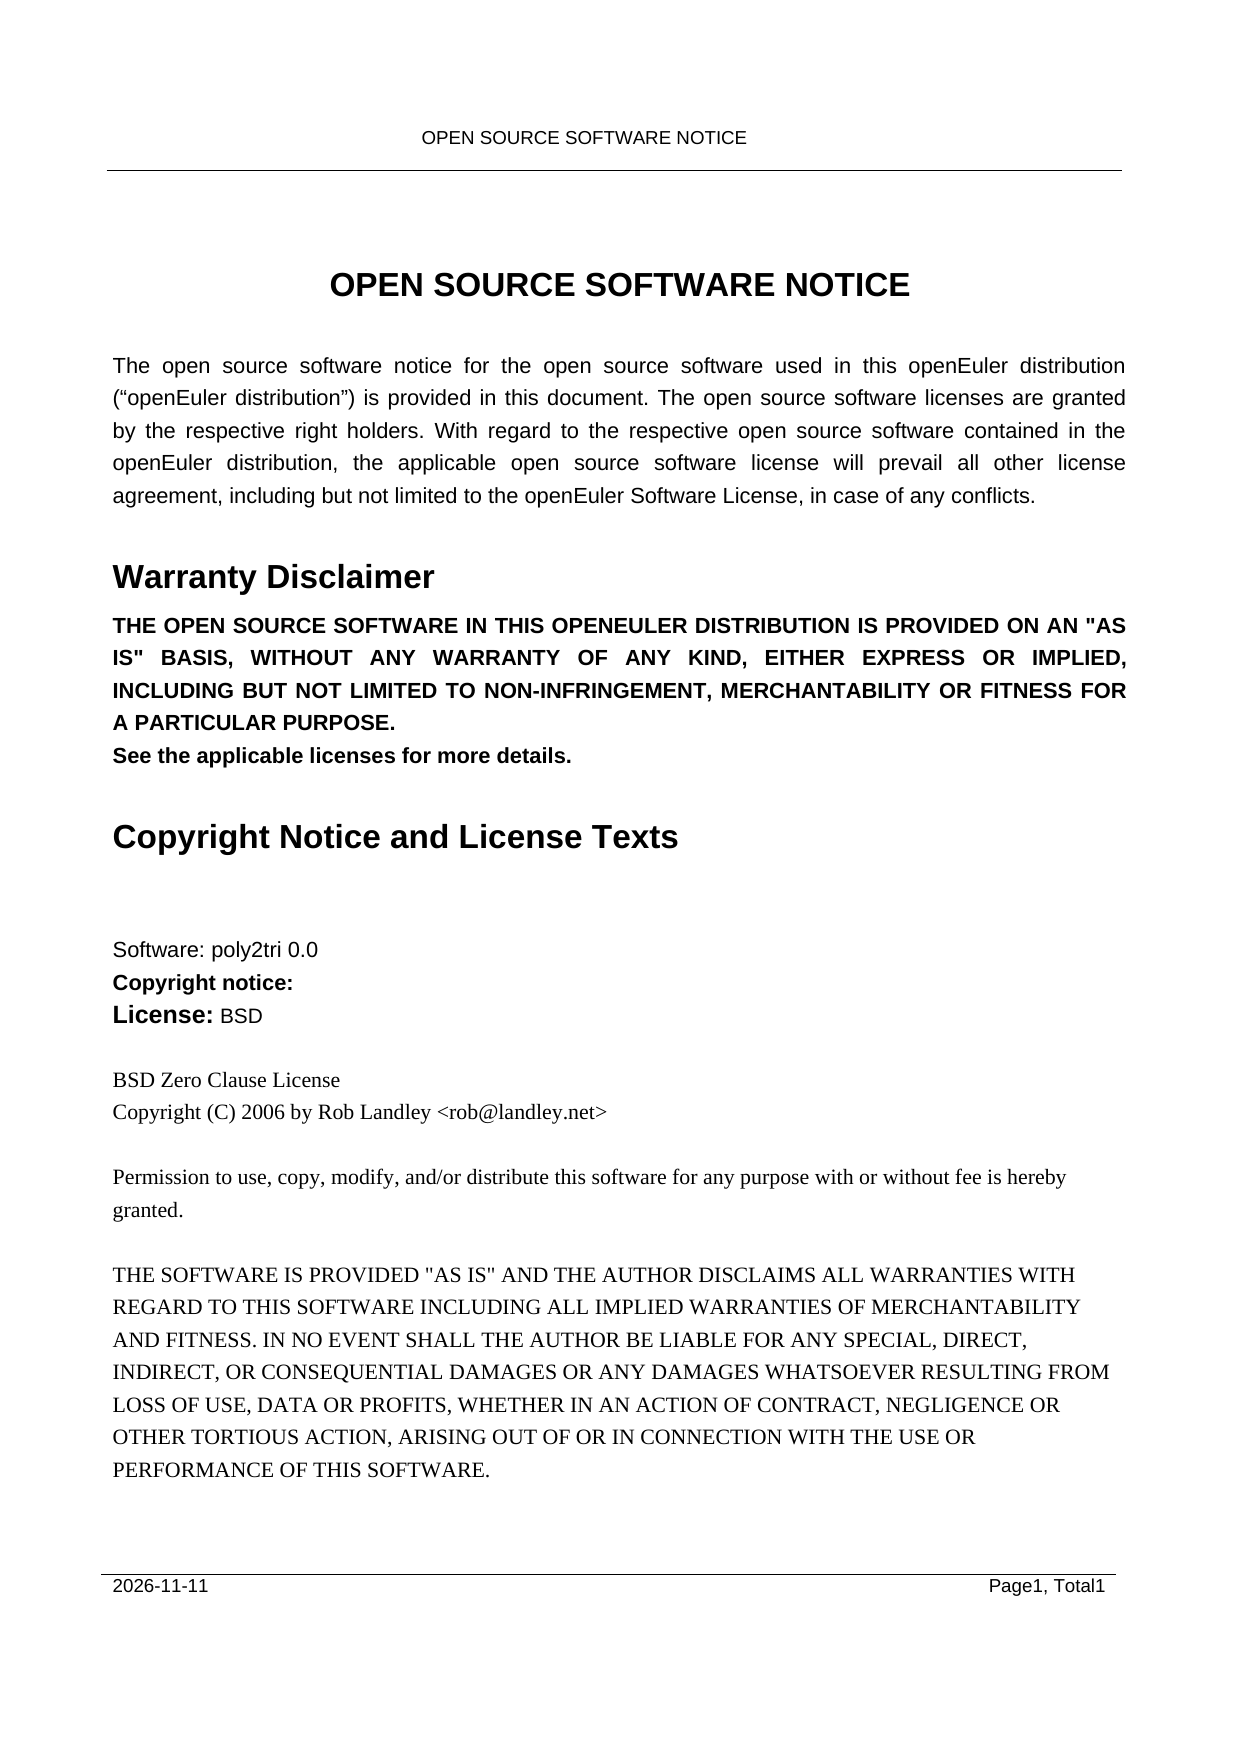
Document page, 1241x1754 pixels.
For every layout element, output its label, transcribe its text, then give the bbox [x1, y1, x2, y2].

text Copyright notice: [112, 966, 1128, 998]
text The open source software notice for the open source software used in this openEuler distribution (“openEuler distribution”) is provided in this document. The open source software licenses are granted by the respective right holders. With regard to the respective open source software contained in the openEuler distribution, the applicable open source software license will prevail all other license agreement, including but not limited to the openEuler Software License, in case of any conflicts. [112, 349, 1128, 511]
text Software: poly2tri 0.0 [112, 933, 1128, 966]
text THE OPEN SOURCE SOFTWARE IN THIS OPENEULER DISTRIBUTION IS PROVIDED ON AN "AS IS" BASIS, WITHOUT ANY WARRANTY OF ANY KIND, EITHER EXPRESS OR IMPLIED, INCLUDING BUT NOT LIMITED TO NON-INFRINGEMENT, MERCHANTABILITY OR FITNESS FOR A PARTICULAR PURPOSE. See the applicable licenses for more details. [112, 609, 1128, 771]
text Copyright Notice and License Texts [112, 804, 1128, 869]
text Warranty Disclaimer [112, 544, 1128, 609]
text License: BSD BSD Zero Clause License Copyright (C) 2006 by Rob Landley <rob@landley.net> Permission to use, copy, modify, and/or distribute this software for any purpose with or without fee is hereby granted. THE SOFTWARE IS PROVIDED "AS IS" AND THE AUTHOR DISCLAIMS ALL WARRANTIES WITH REGARD TO THIS SOFTWARE INCLUDING ALL IMPLIED WARRANTIES OF MERCHANTABILITY AND FITNESS. IN NO EVENT SHALL THE AUTHOR BE LIABLE FOR ANY SPECIAL, DIRECT, INDIRECT, OR CONSEQUENTIAL DAMAGES OR ANY DAMAGES WHATSOEVER RESULTING FROM LOSS OF USE, DATA OR PROFITS, WHETHER IN AN ACTION OF CONTRACT, NEGLIGENCE OR OTHER TORTIOUS ACTION, ARISING OUT OF OR IN CONNECTION WITH THE USE OR PERFORMANCE OF THIS SOFTWARE. [112, 998, 1128, 1518]
text OPEN SOURCE SOFTWARE NOTICE [112, 251, 1128, 316]
